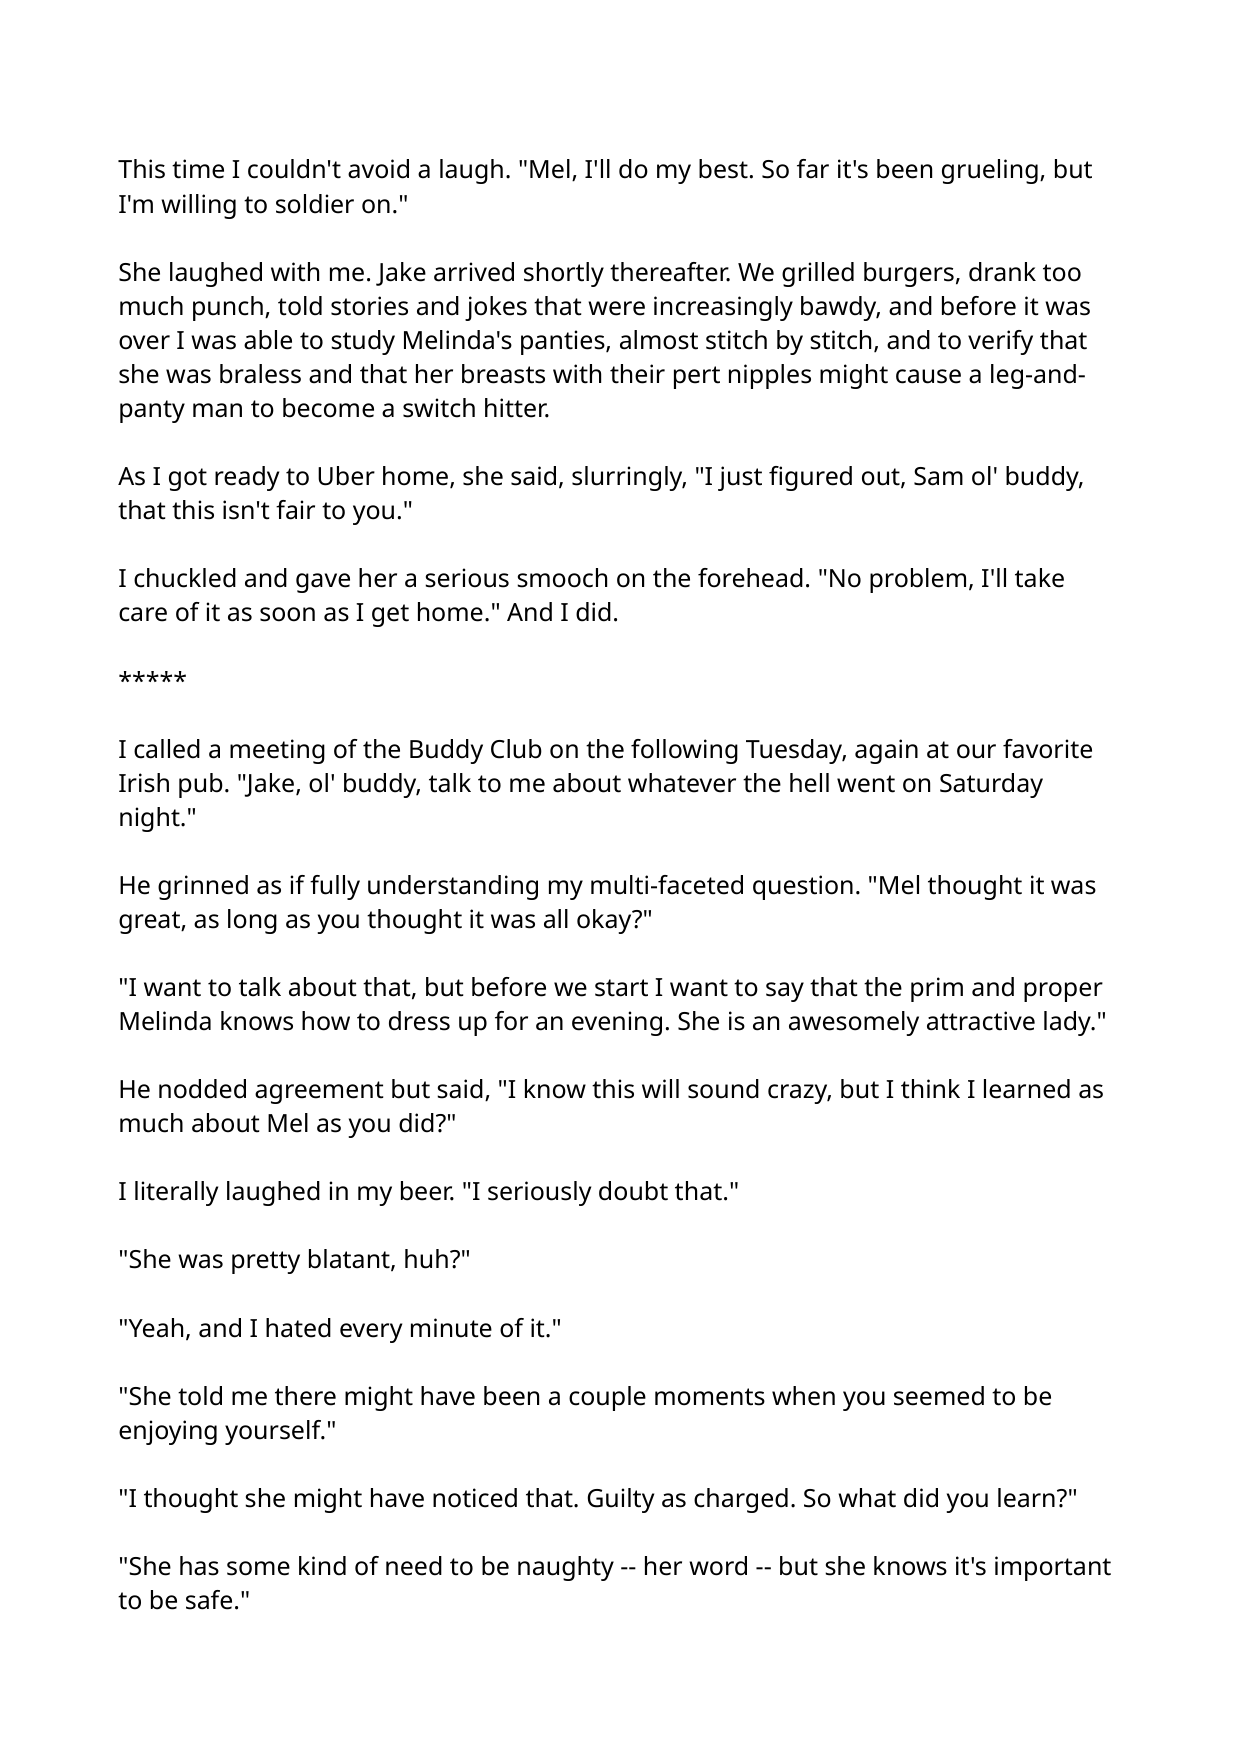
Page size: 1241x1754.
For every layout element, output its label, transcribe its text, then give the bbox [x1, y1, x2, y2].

text I called a meeting of the Buddy Club on the following Tuesday, again at our favorite Irish pub. "Jake, ol' buddy, talk to me about whatever the hell went on Saturday night." [118, 731, 1122, 833]
text "She told me there might have been a couple moments when you seemed to be enjoying yourself." [118, 1378, 1122, 1447]
text I chuckled and gave her a serious smooch on the forehead. "No problem, I'll take care of it as soon as I get home." And I did. [118, 561, 1122, 629]
text He nodded agreement but said, "I know this will sound crazy, but I think I learned as much about Mel as you did?" [118, 1072, 1122, 1140]
text She laughed with me. Jake arrived shortly thereafter. We grilled burgers, drank too much punch, told stories and jokes that were increasingly bawdy, and before it was over I was able to study Melinda's panties, almost stitch by stitch, and to verify that she was braless and that her breasts with their pert nipples might cause a leg-and-panty man to become a switch hitter. [118, 254, 1122, 425]
text ***** [118, 663, 1122, 697]
text He grinned as if fully understanding my multi-faceted question. "Mel thought it was great, as long as you thought it was all okay?" [118, 867, 1122, 936]
text "I want to talk about that, but before we start I want to say that the prim and proper Melinda knows how to dress up for an evening. She is an awesomely attractive lady." [118, 970, 1122, 1038]
text I literally laughed in my beer. "I seriously doubt that." [118, 1174, 1122, 1208]
text "Yeah, and I hated every minute of it." [118, 1310, 1122, 1344]
text This time I couldn't avoid a laugh. "Mel, I'll do my best. So far it's been grueling, but I'm willing to soldier on." [118, 152, 1122, 220]
text "She has some kind of need to be naughty -- her word -- but she knows it's important to be safe." [118, 1549, 1122, 1617]
text "She was pretty blatant, huh?" [118, 1242, 1122, 1276]
text As I got ready to Uber home, she said, slurringly, "I just figured out, Sam ol' buddy, that this isn't fair to you." [118, 459, 1122, 527]
text "I thought she might have noticed that. Guilty as charged. So what did you learn?" [118, 1481, 1122, 1515]
